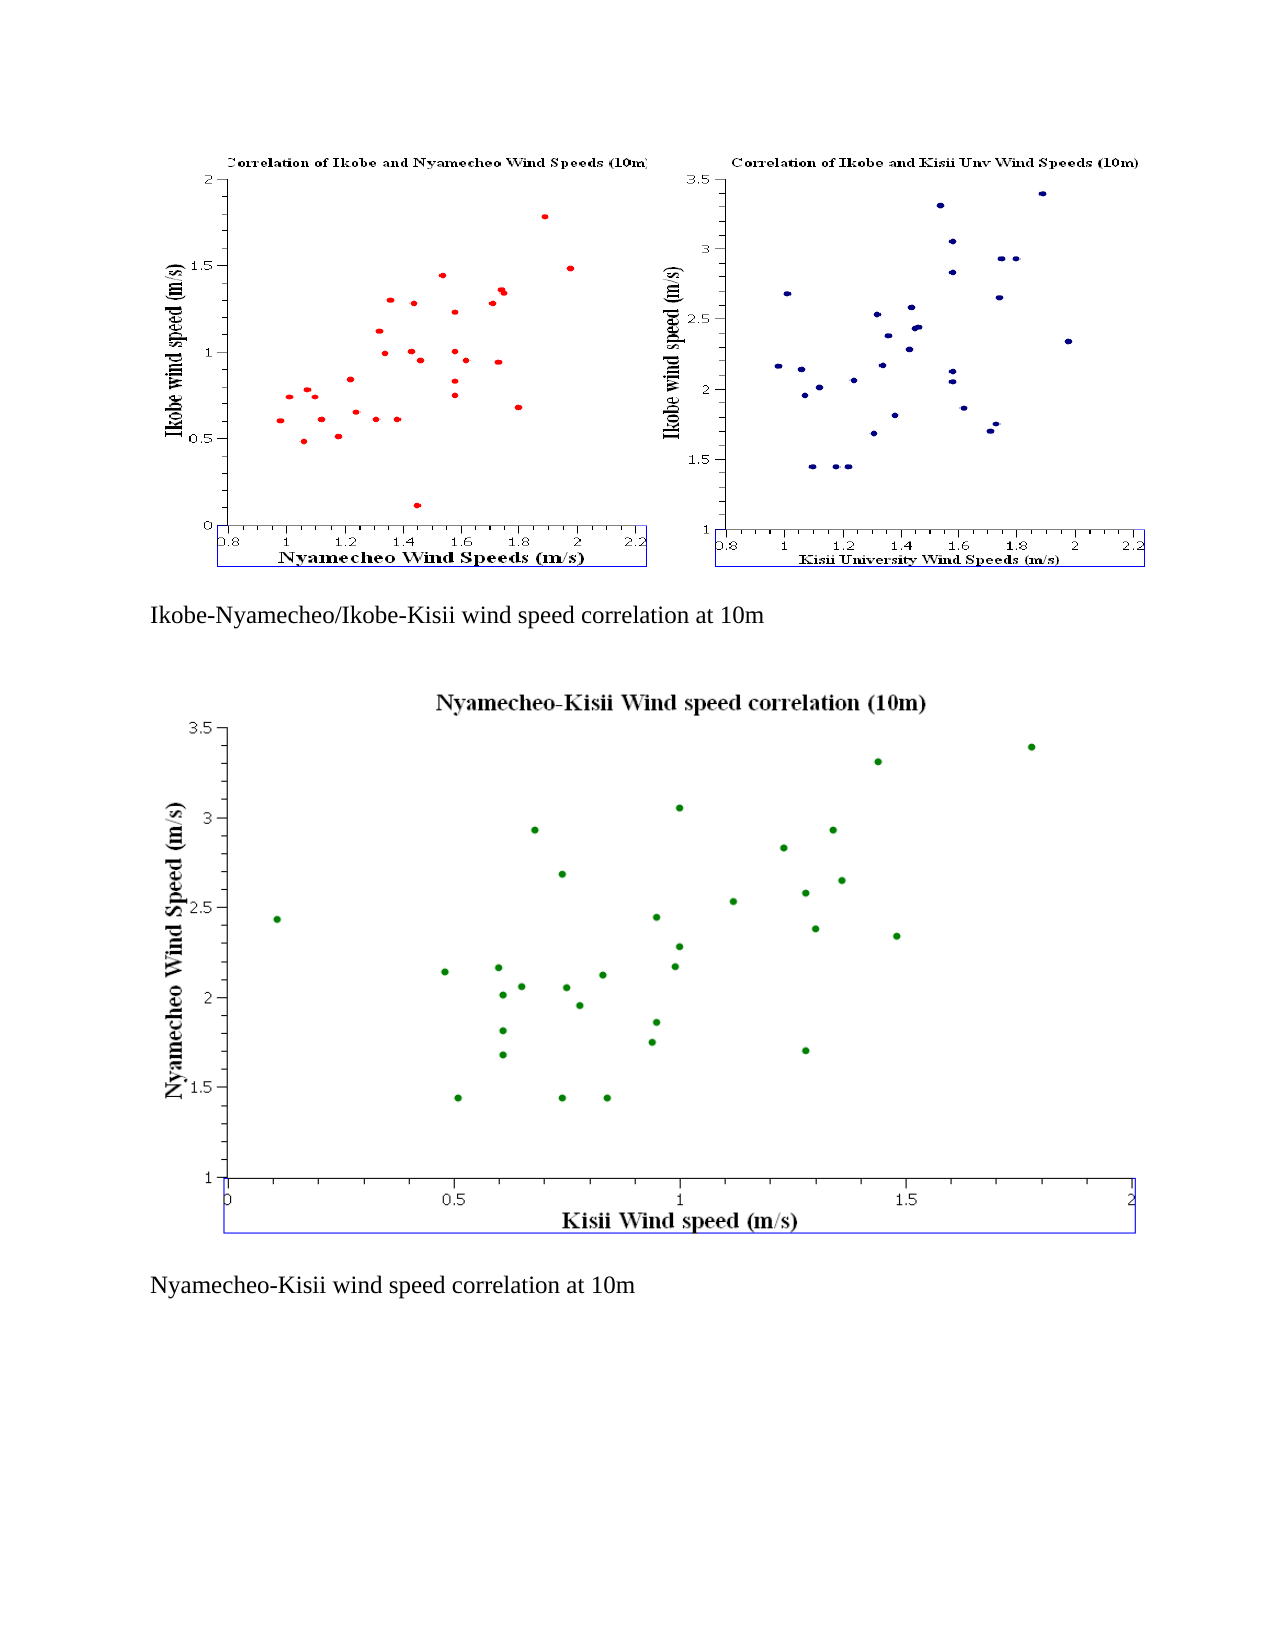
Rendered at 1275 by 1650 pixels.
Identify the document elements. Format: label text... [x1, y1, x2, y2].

text Nyamecheo-Kisii wind speed correlation at 10m [150, 1242, 1125, 1299]
text Ikobe-Nyamecheo/Ikobe-Kisii wind speed correlation at 10m [150, 572, 1125, 629]
picture [150, 150, 1160, 572]
picture [150, 682, 1148, 1242]
